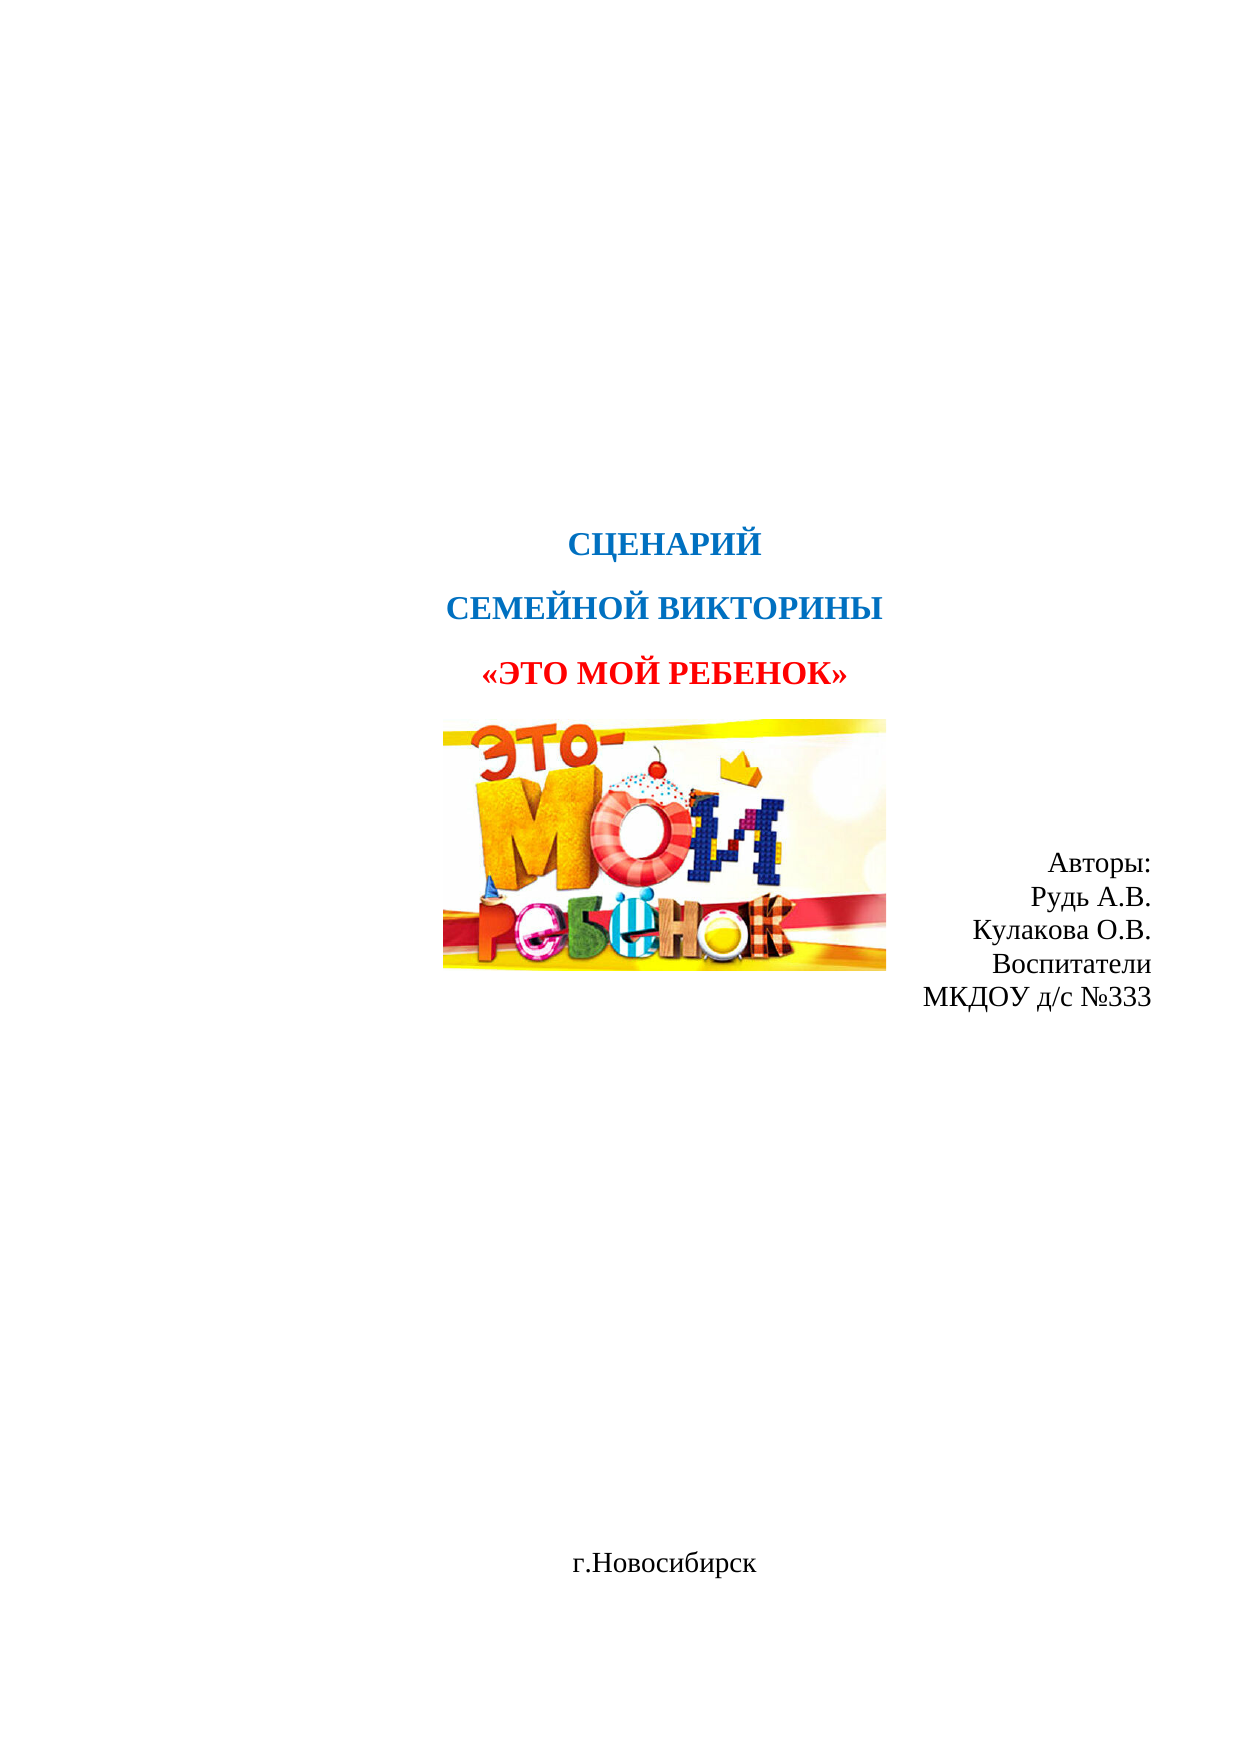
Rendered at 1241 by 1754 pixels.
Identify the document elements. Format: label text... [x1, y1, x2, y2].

text Авторы: [177, 845, 1152, 879]
text «ЭТО МОЙ РЕБЕНОК» [177, 653, 1152, 692]
text Воспитатели [177, 946, 1152, 979]
text СЕМЕЙНОЙ ВИКТОРИНЫ [177, 589, 1152, 627]
text Кулакова О.В. [177, 912, 1152, 946]
text МКДОУ д/с №333 [177, 979, 1152, 1013]
text СЦЕНАРИЙ [177, 524, 1152, 562]
picture [443, 719, 887, 845]
text г.Новосибирск [177, 1545, 1152, 1579]
text Рудь А.В. [177, 879, 1152, 912]
